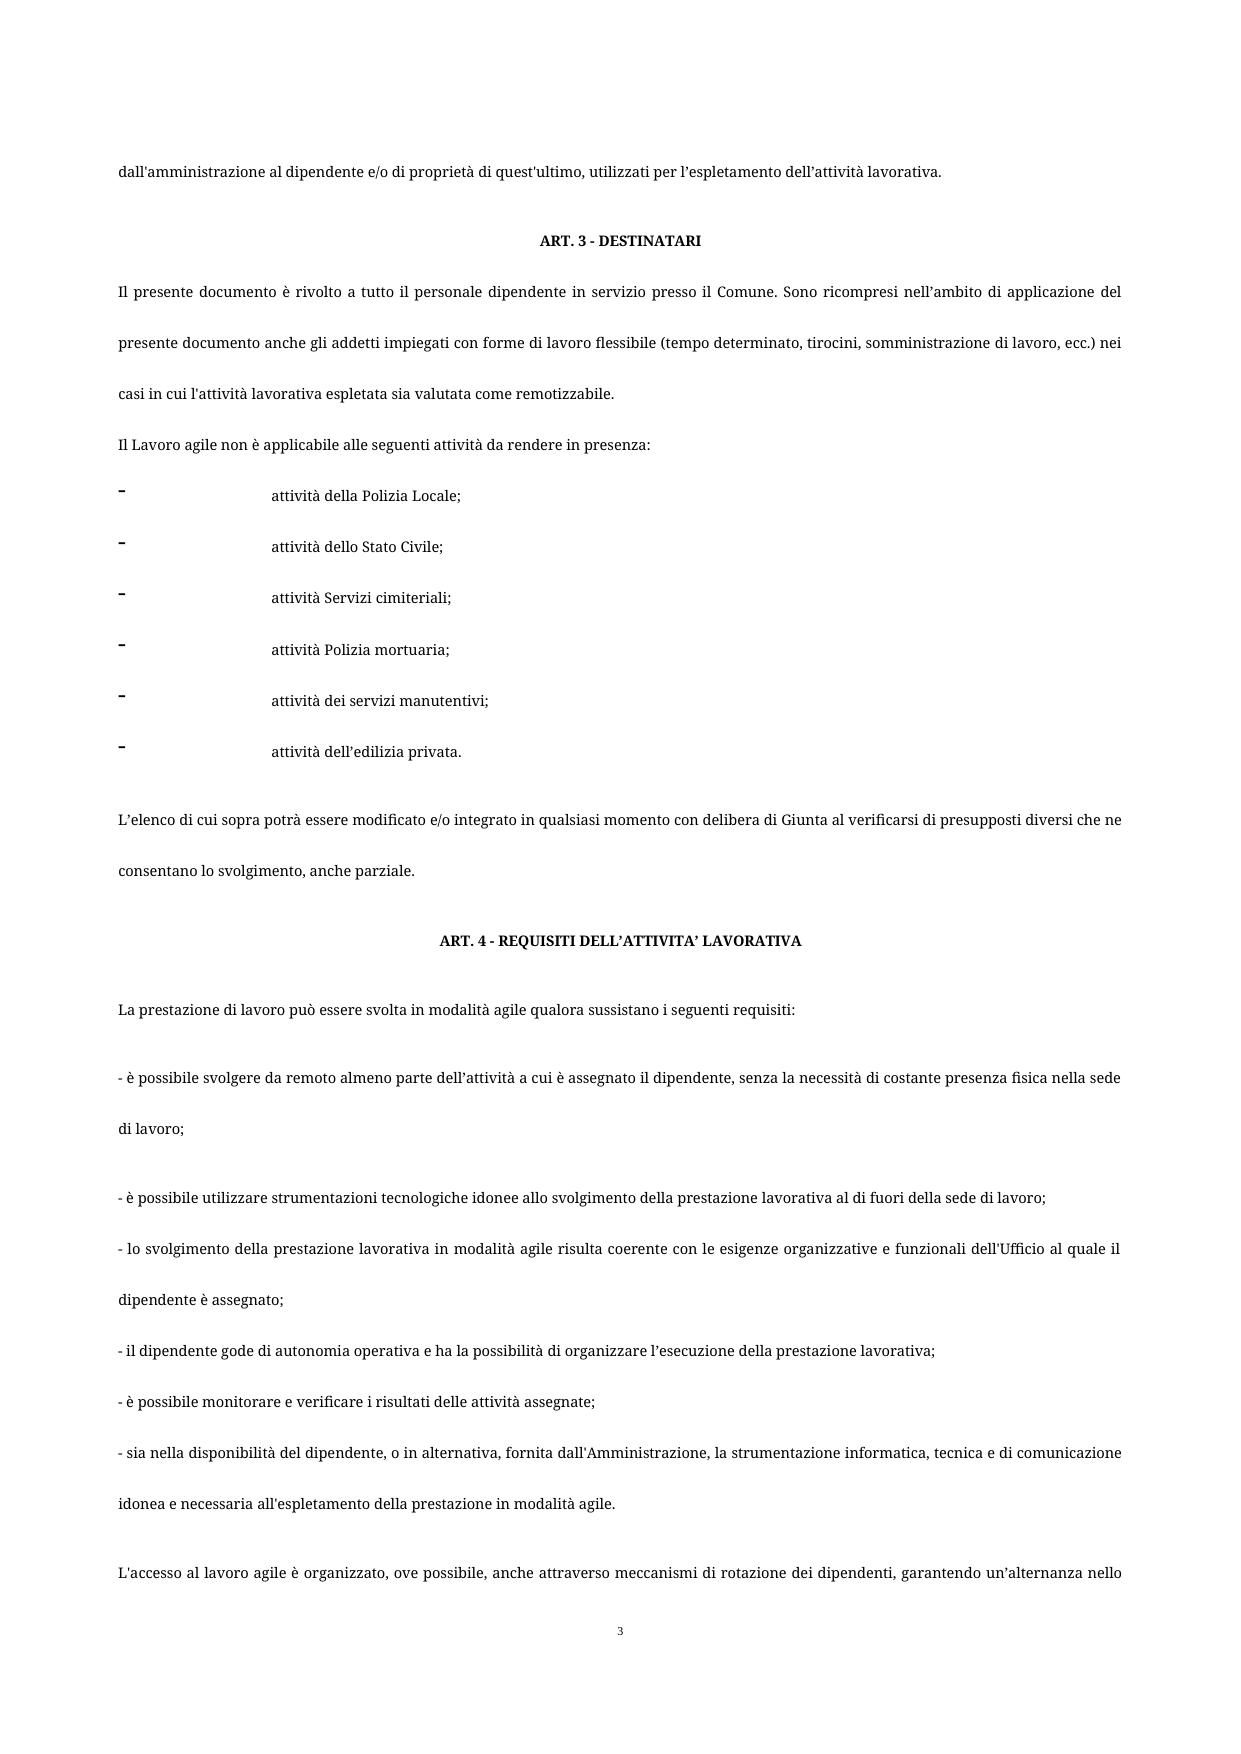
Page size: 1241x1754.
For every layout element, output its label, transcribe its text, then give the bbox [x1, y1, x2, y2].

subtitle ART. 4 - REQUISITI DELL’ATTIVITA’ LAVORATIVA [118, 916, 1123, 951]
text - è possibile svolgere da remoto almeno parte dell’attività a cui è assegnato il dipendente, senza la necessità di costante presenza fisica nella sede di lavoro; [118, 1054, 1123, 1139]
text - è possibile monitorare e verificare i risultati delle attività assegnate; [118, 1378, 1123, 1412]
list attività della Polizia Locale; [118, 472, 1122, 506]
text - sia nella disponibilità del dipendente, o in alternativa, fornita dall'Amministrazione, la strumentazione informatica, tecnica e di comunicazione idonea e necessaria all'espletamento della prestazione in modalità agile. [118, 1429, 1123, 1514]
list attività Servizi cimiteriali; [118, 574, 1122, 608]
text Il Lavoro agile non è applicabile alle seguenti attività da rendere in presenza: [118, 421, 1123, 455]
list attività dello Stato Civile; [118, 523, 1122, 557]
text - lo svolgimento della prestazione lavorativa in modalità agile risulta coerente con le esigenze organizzative e funzionali dell'Ufficio al quale il dipendente è assegnato; [118, 1225, 1123, 1310]
text Il presente documento è rivolto a tutto il personale dipendente in servizio presso il Comune. Sono ricompresi nell’ambito di applicazione del presente documento anche gli addetti impiegati con forme di lavoro flessibile (tempo determinato, tirocini, somministrazione di lavoro, ecc.) nei casi in cui l'attività lavorativa espletata sia valutata come remotizzabile. [118, 268, 1123, 404]
list attività dei servizi manutentivi; [118, 676, 1122, 710]
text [118, 1549, 1123, 1583]
text La prestazione di lavoro può essere svolta in modalità agile qualora sussistano i seguenti requisiti: [118, 985, 1123, 1019]
text - è possibile utilizzare strumentazioni tecnologiche idonee allo svolgimento della prestazione lavorativa al di fuori della sede di lavoro; [118, 1174, 1123, 1208]
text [118, 148, 1123, 182]
text L’elenco di cui sopra potrà essere modificato e/o integrato in qualsiasi momento con delibera di Giunta al verificarsi di presupposti diversi che ne consentano lo svolgimento, anche parziale. [118, 796, 1123, 881]
subtitle ART. 3 - DESTINATARI [118, 217, 1123, 251]
list attività Polizia mortuaria; [118, 625, 1122, 659]
text - il dipendente gode di autonomia operativa e ha la possibilità di organizzare l’esecuzione della prestazione lavorativa; [118, 1327, 1123, 1361]
list attività dell’edilizia privata. [118, 727, 1122, 761]
